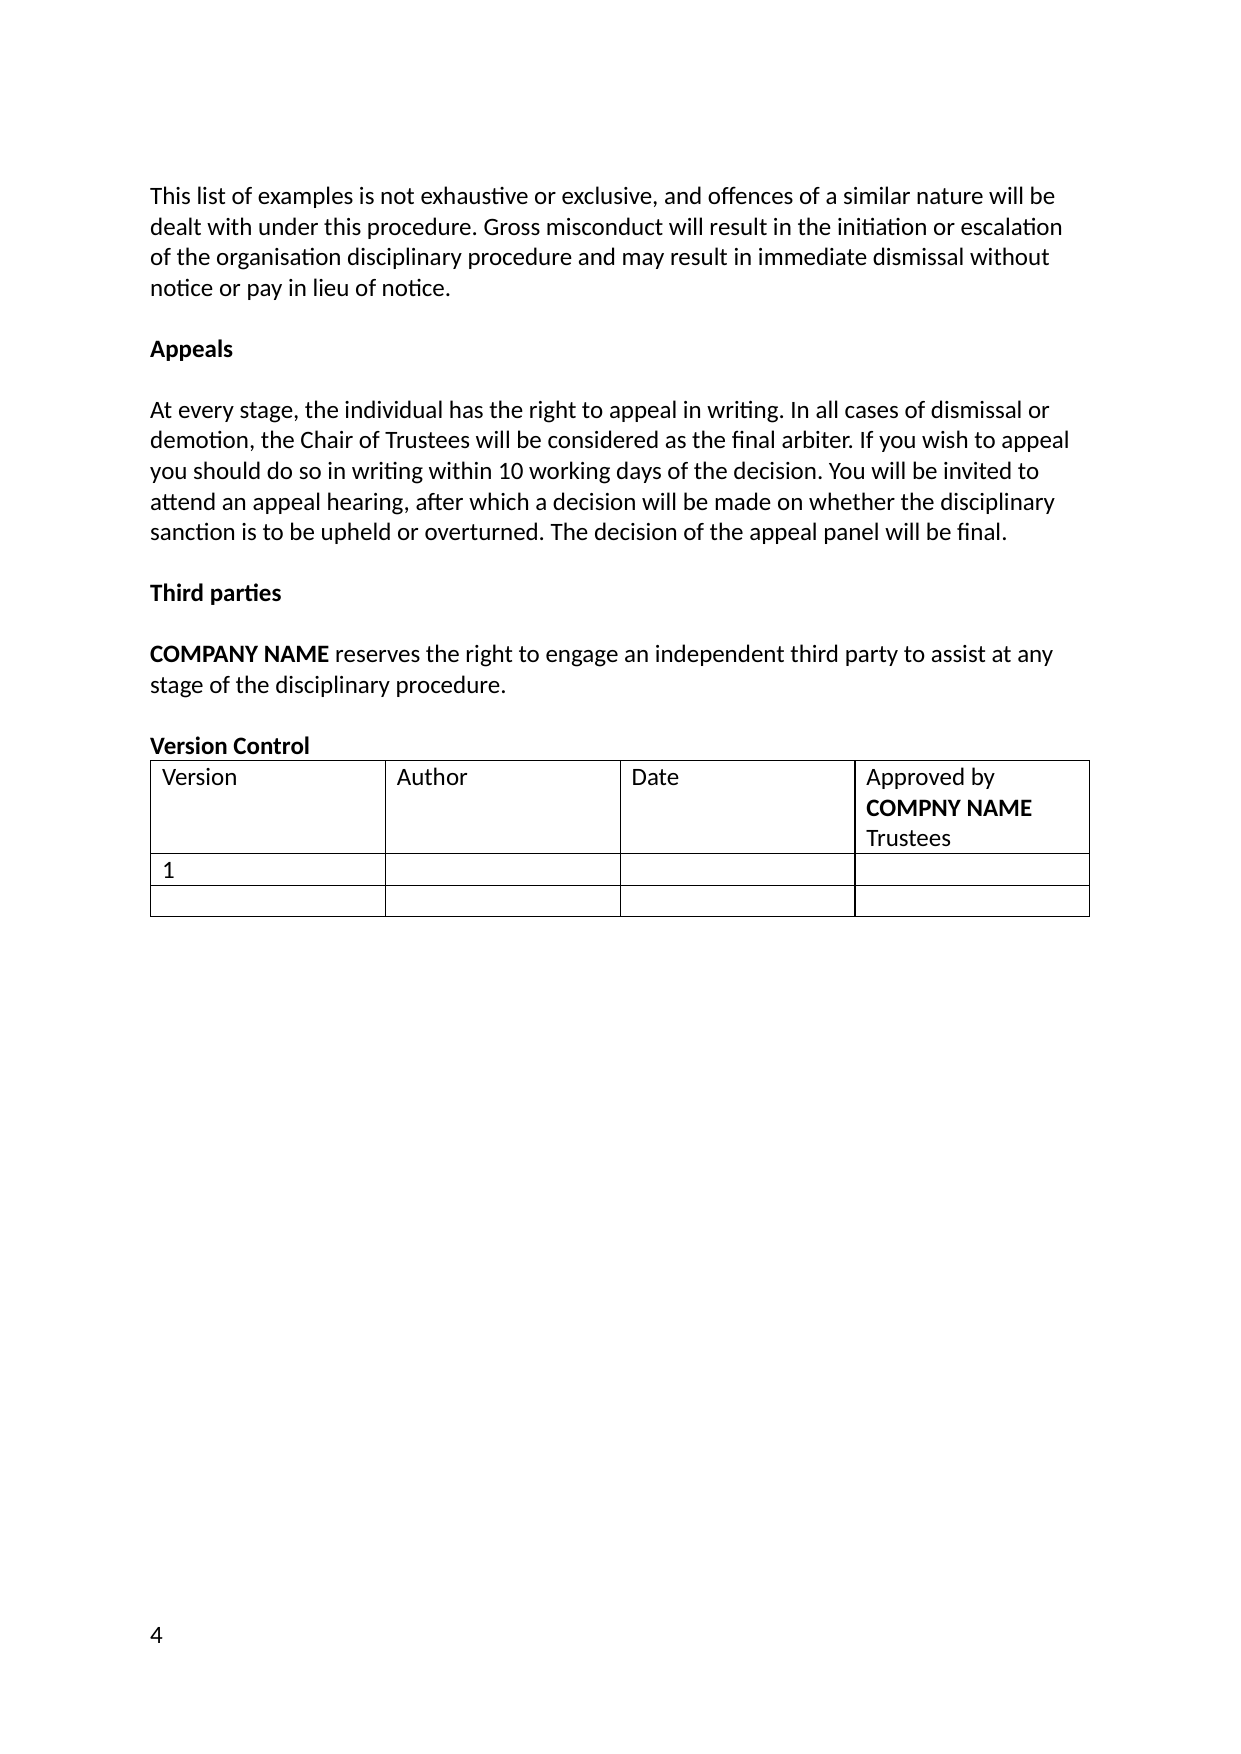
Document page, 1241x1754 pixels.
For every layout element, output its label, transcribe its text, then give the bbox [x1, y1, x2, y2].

text COMPANY NAME reserves the right to engage an independent third party to assist at any stage of the disciplinary procedure. [150, 638, 1090, 699]
text you should do so in writing within 10 working days of the decision. You will be invited to [150, 455, 1090, 486]
table_cell [151, 886, 385, 916]
text Third parties [150, 577, 1090, 608]
table_cell [386, 854, 620, 884]
table_header Date [621, 761, 854, 853]
table_cell [621, 886, 854, 916]
text This list of examples is not exhaustive or exclusive, and offences of a similar nature will be [150, 181, 1090, 211]
text of the organisation disciplinary procedure and may result in immediate dismissal without [150, 242, 1090, 272]
table_cell [386, 886, 620, 916]
table_header Approved by COMPNY NAME Trustees [856, 761, 1089, 853]
table_cell 1 [151, 854, 385, 884]
text dealt with under this procedure. Gross misconduct will result in the initiation or escalation [150, 211, 1090, 242]
text At every stage, the individual has the right to appeal in writing. In all cases of dismissal or [150, 394, 1090, 425]
text Version Control [150, 730, 1090, 760]
text sanction is to be upheld or overturned. The decision of the appeal panel will be final. [150, 516, 1090, 547]
table_cell [621, 854, 854, 884]
text notice or pay in lieu of notice. [150, 272, 1090, 303]
text demotion, the Chair of Trustees will be considered as the final arbiter. If you wish to appeal [150, 425, 1090, 455]
table_header Version [151, 761, 385, 853]
text attend an appeal hearing, after which a decision will be made on whether the disciplinary [150, 486, 1090, 516]
text Appeals [150, 333, 1090, 364]
table_cell [856, 886, 1089, 916]
table_header Author [386, 761, 620, 853]
table_cell [856, 854, 1089, 884]
